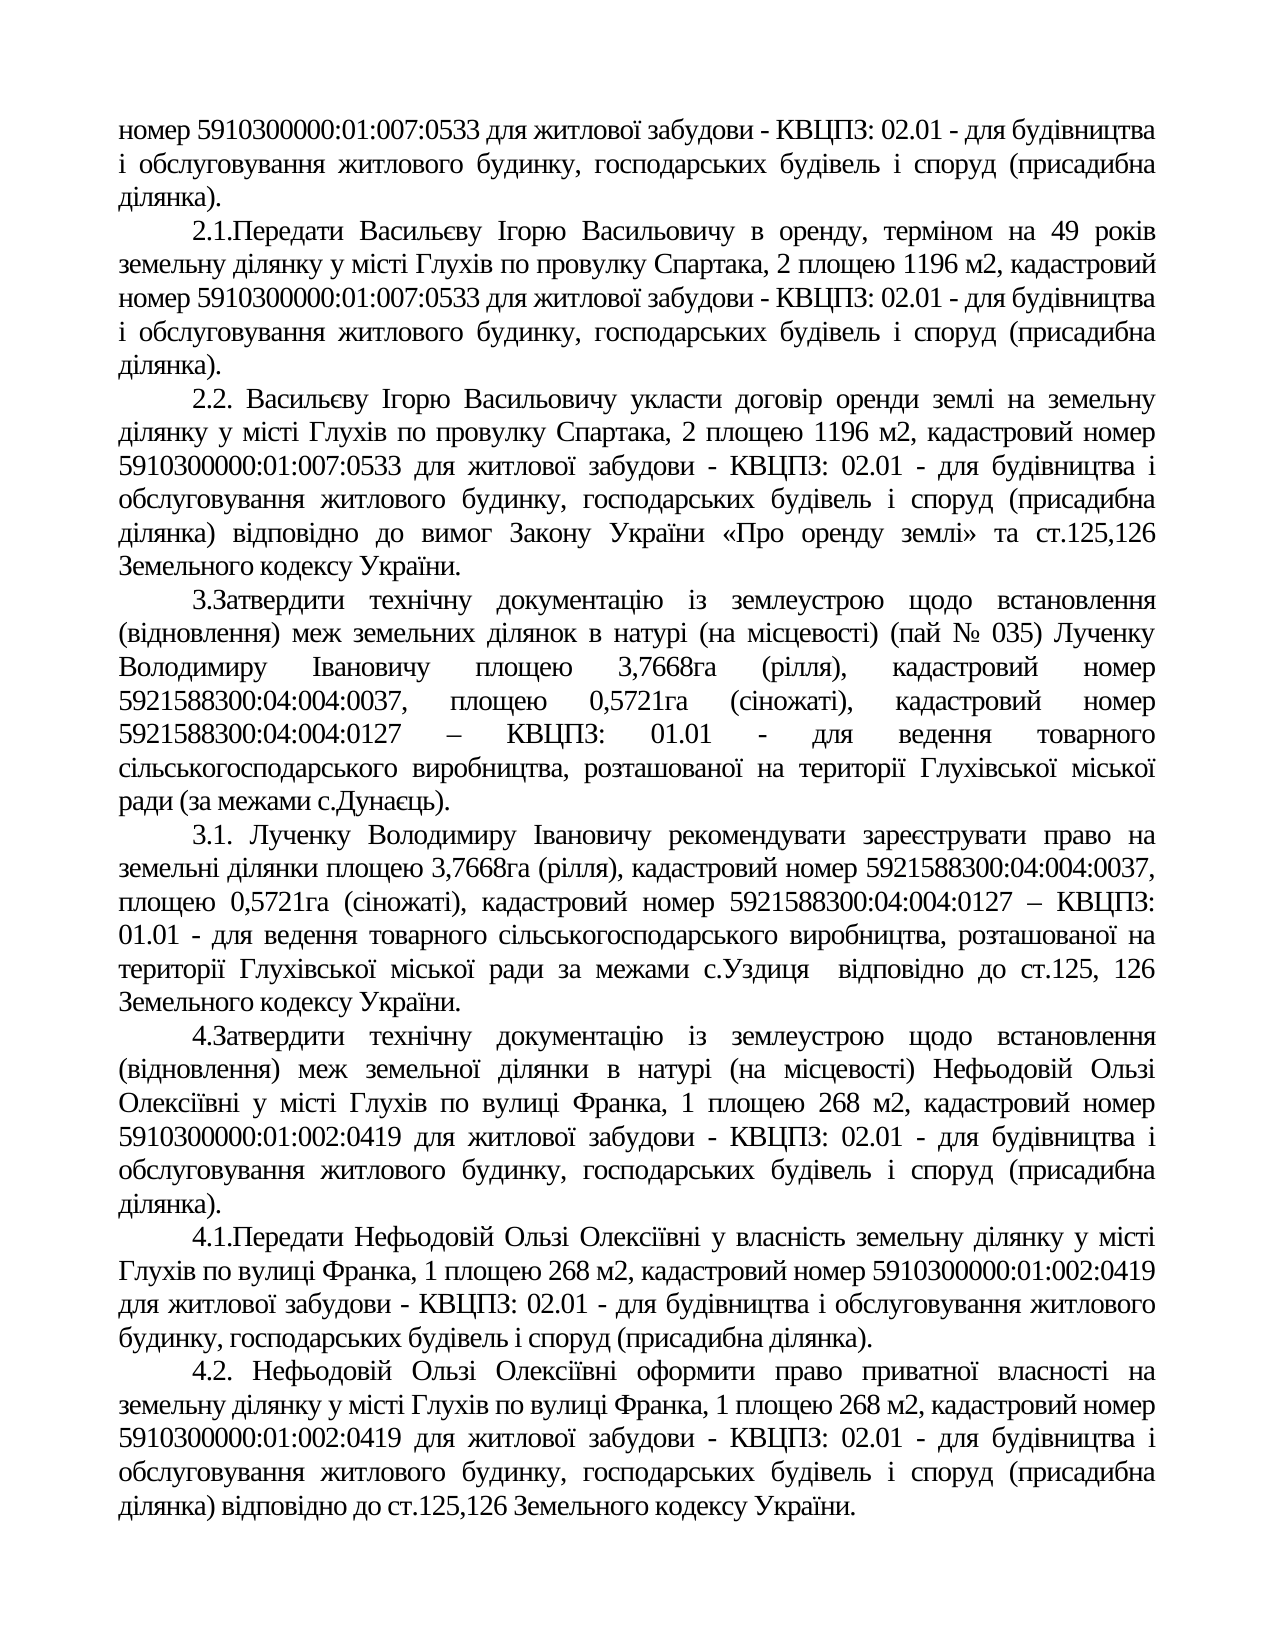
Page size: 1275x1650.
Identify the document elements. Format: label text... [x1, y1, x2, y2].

text 4.1.Передати Нефьодовій Ользі Олексіївні у власність земельну ділянку у місті Глухів по вулиці Франка, 1 площею 268 м2, кадастровий номер 5910300000:01:002:0419 для житлової забудови - КВЦПЗ: 02.01 - для будівництва і обслуговування житлового будинку, господарських будівель і споруд (присадибна ділянка). [118, 1219, 1157, 1353]
text 4.Затвердити технічну документацію із землеустрою щодо встановлення (відновлення) меж земельної ділянки в натурі (на місцевості) Нефьодовій Ользі Олексіївні у місті Глухів по вулиці Франка, 1 площею 268 м2, кадастровий номер 5910300000:01:002:0419 для житлової забудови - КВЦПЗ: 02.01 - для будівництва і обслуговування житлового будинку, господарських будівель і споруд (присадибна ділянка). [118, 1018, 1157, 1219]
text 4.2. Нефьодовій Ользі Олексіївні оформити право приватної власності на земельну ділянку у місті Глухів по вулиці Франка, 1 площею 268 м2, кадастровий номер 5910300000:01:002:0419 для житлової забудови - КВЦПЗ: 02.01 - для будівництва і обслуговування житлового будинку, господарських будівель і споруд (присадибна ділянка) відповідно до ст.125,126 Земельного кодексу України. [118, 1353, 1157, 1521]
text 2.1.Передати Васильєву Ігорю Васильовичу в оренду, терміном на 49 років земельну ділянку у місті Глухів по провулку Спартака, 2 площею 1196 м2, кадастровий номер 5910300000:01:007:0533 для житлової забудови - КВЦПЗ: 02.01 - для будівництва і обслуговування житлового будинку, господарських будівель і споруд (присадибна ділянка). [118, 213, 1157, 381]
text 3.1. Лученку Володимиру Івановичу рекомендувати зареєструвати право на земельні ділянки площею 3,7668га (рілля), кадастровий номер 5921588300:04:004:0037, площею 0,5721га (сіножаті), кадастровий номер 5921588300:04:004:0127 – КВЦПЗ: 01.01 - для ведення товарного сільськогосподарського виробництва, розташованої на території Глухівської міської ради за межами с.Уздиця відповідно до ст.125, 126 Земельного кодексу України. [118, 817, 1157, 1018]
text 2.2. Васильєву Ігорю Васильовичу укласти договір оренди землі на земельну ділянку у місті Глухів по провулку Спартака, 2 площею 1196 м2, кадастровий номер 5910300000:01:007:0533 для житлової забудови - КВЦПЗ: 02.01 - для будівництва і обслуговування житлового будинку, господарських будівель і споруд (присадибна ділянка) відповідно до вимог Закону України «Про оренду землі» та ст.125,126 Земельного кодексу України. [118, 381, 1157, 582]
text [118, 112, 1157, 213]
text 3.Затвердити технічну документацію із землеустрою щодо встановлення (відновлення) меж земельних ділянок в натурі (на місцевості) (пай № 035) Лученку Володимиру Івановичу площею 3,7668га (рілля), кадастровий номер 5921588300:04:004:0037, площею 0,5721га (сіножаті), кадастровий номер 5921588300:04:004:0127 – КВЦПЗ: 01.01 - для ведення товарного сільськогосподарського виробництва, розташованої на території Глухівської міської ради (за межами с.Дунаєць). [118, 582, 1157, 817]
